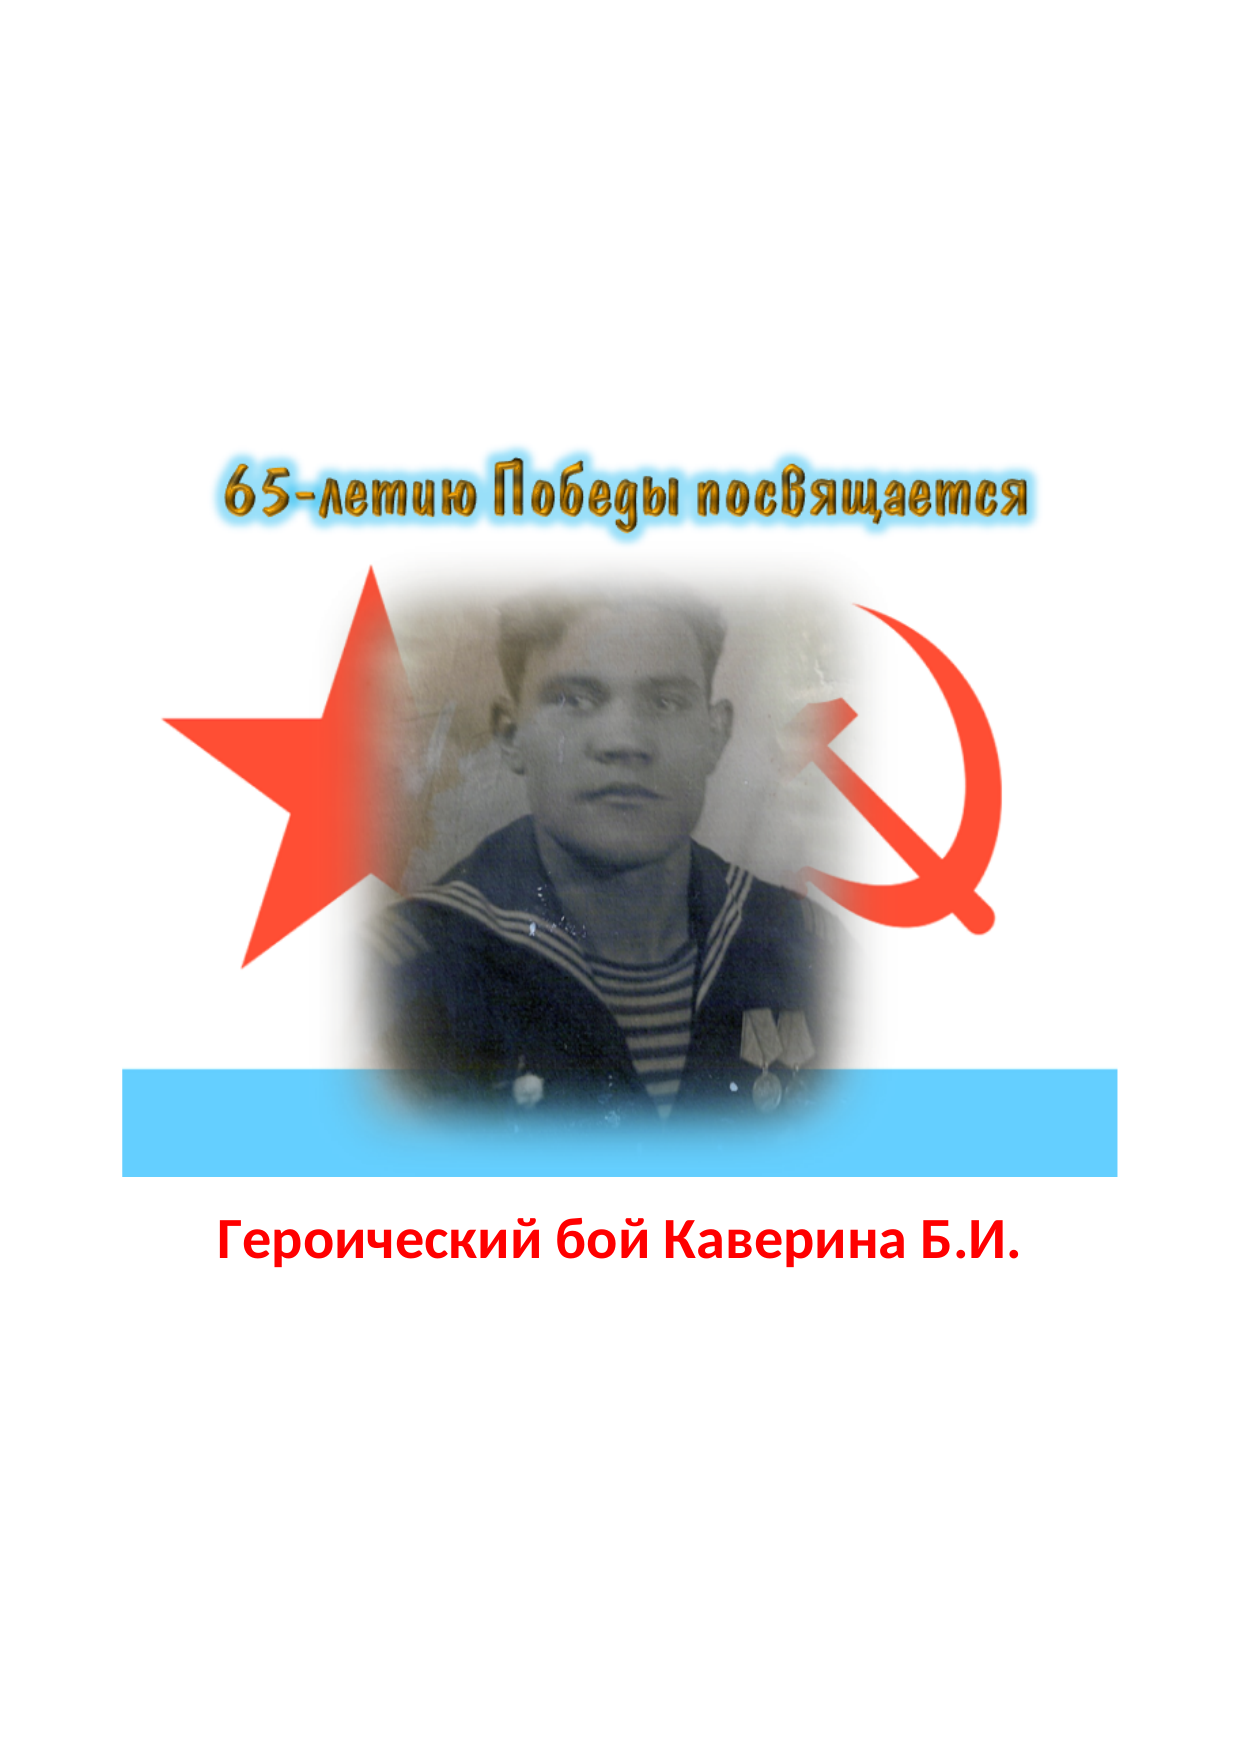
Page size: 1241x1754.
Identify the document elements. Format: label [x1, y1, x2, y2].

picture [121, 415, 1119, 1177]
text [75, 1201, 1165, 1273]
